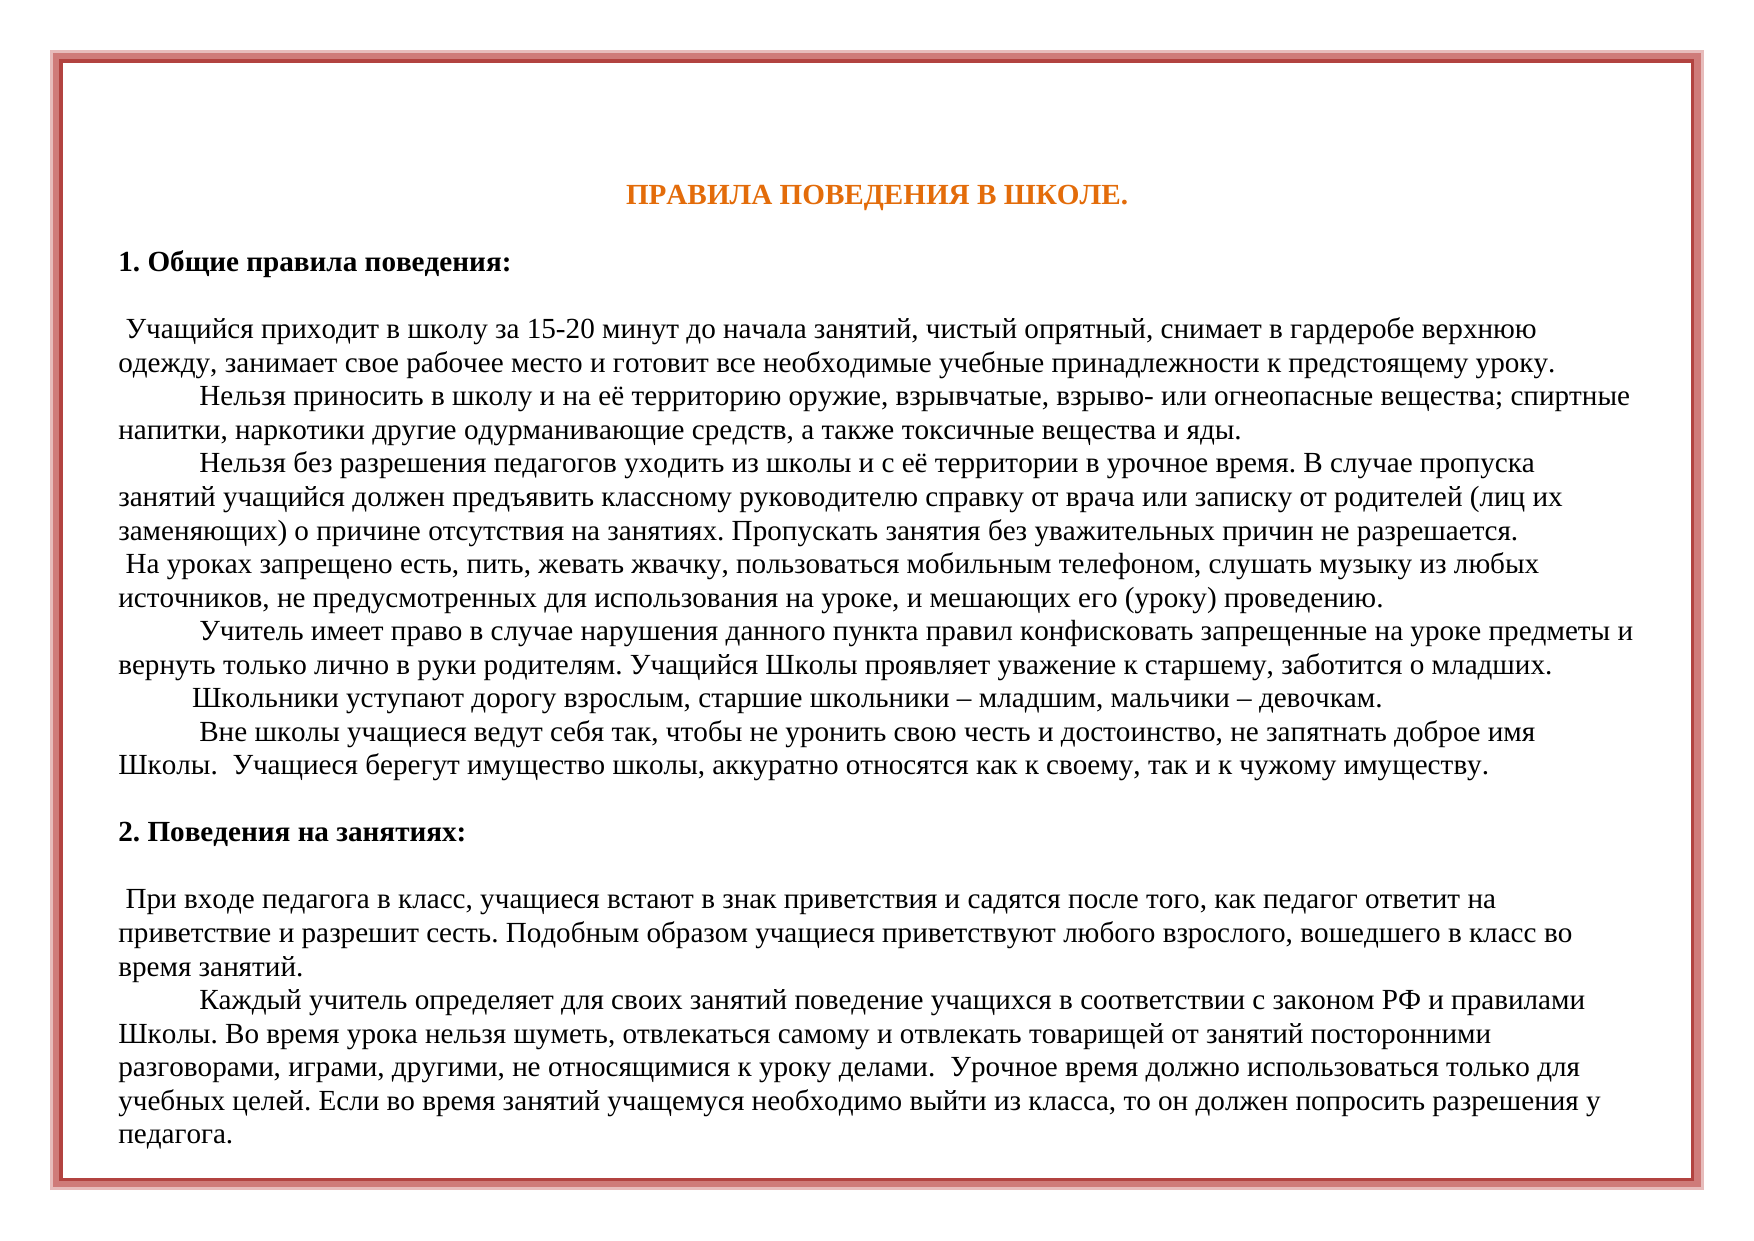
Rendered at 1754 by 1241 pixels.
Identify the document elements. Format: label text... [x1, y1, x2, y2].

text ПРАВИЛА ПОВЕДЕНИЯ В ШКОЛЕ. [118, 177, 1636, 211]
text Учитель имеет право в случае нарушения данного пункта правил конфисковать запрещенные на уроке предметы и вернуть только лично в руки родителям. Учащийся Школы проявляет уважение к старшему, заботится о младших. [118, 613, 1636, 680]
text Каждый учитель определяет для своих занятий поведение учащихся в соответствии с законом РФ и правилами Школы. Во время урока нельзя шуметь, отвлекаться самому и отвлекать товарищей от занятий посторонними разговорами, играми, другими, не относящимися к уроку делами. Урочное время должно использоваться только для учебных целей. Если во время занятий учащемуся необходимо выйти из класса, то он должен попросить разрешения у педагога. [118, 982, 1636, 1150]
text Школьники уступают дорогу взрослым, старшие школьники – младшим, мальчики – девочкам. [118, 680, 1636, 714]
text 1. Общие правила поведения: Учащийся приходит в школу за 15-20 минут до начала занятий, чистый опрятный, снимает в гардеробе верхнюю одежду, занимает свое рабочее место и готовит все необходимые учебные принадлежности к предстоящему уроку. [118, 244, 1636, 378]
text Нельзя приносить в школу и на её территорию оружие, взрывчатые, взрыво- или огнеопасные вещества; спиртные напитки, наркотики другие одурманивающие средств, а также токсичные вещества и яды. [118, 378, 1636, 446]
text Вне школы учащиеся ведут себя так, чтобы не уронить свою честь и достоинство, не запятнать доброе имя Школы. Учащиеся берегут имущество школы, аккуратно относятся как к своему, так и к чужому имуществу. 2. Поведения на занятиях: При входе педагога в класс, учащиеся встают в знак приветствия и садятся после того, как педагог ответит на приветствие и разрешит сесть. Подобным образом учащиеся приветствуют любого взрослого, вошедшего в класс во время занятий. [118, 714, 1636, 982]
text Нельзя без разрешения педагогов уходить из школы и с её территории в урочное время. В случае пропуска занятий учащийся должен предъявить классному руководителю справку от врача или записку от родителей (лиц их заменяющих) о причине отсутствия на занятиях. Пропускать занятия без уважительных причин не разрешается. На уроках запрещено есть, пить, жевать жвачку, пользоваться мобильным телефоном, слушать музыку из любых источников, не предусмотренных для использования на уроке, и мешающих его (уроку) проведению. [118, 446, 1636, 613]
